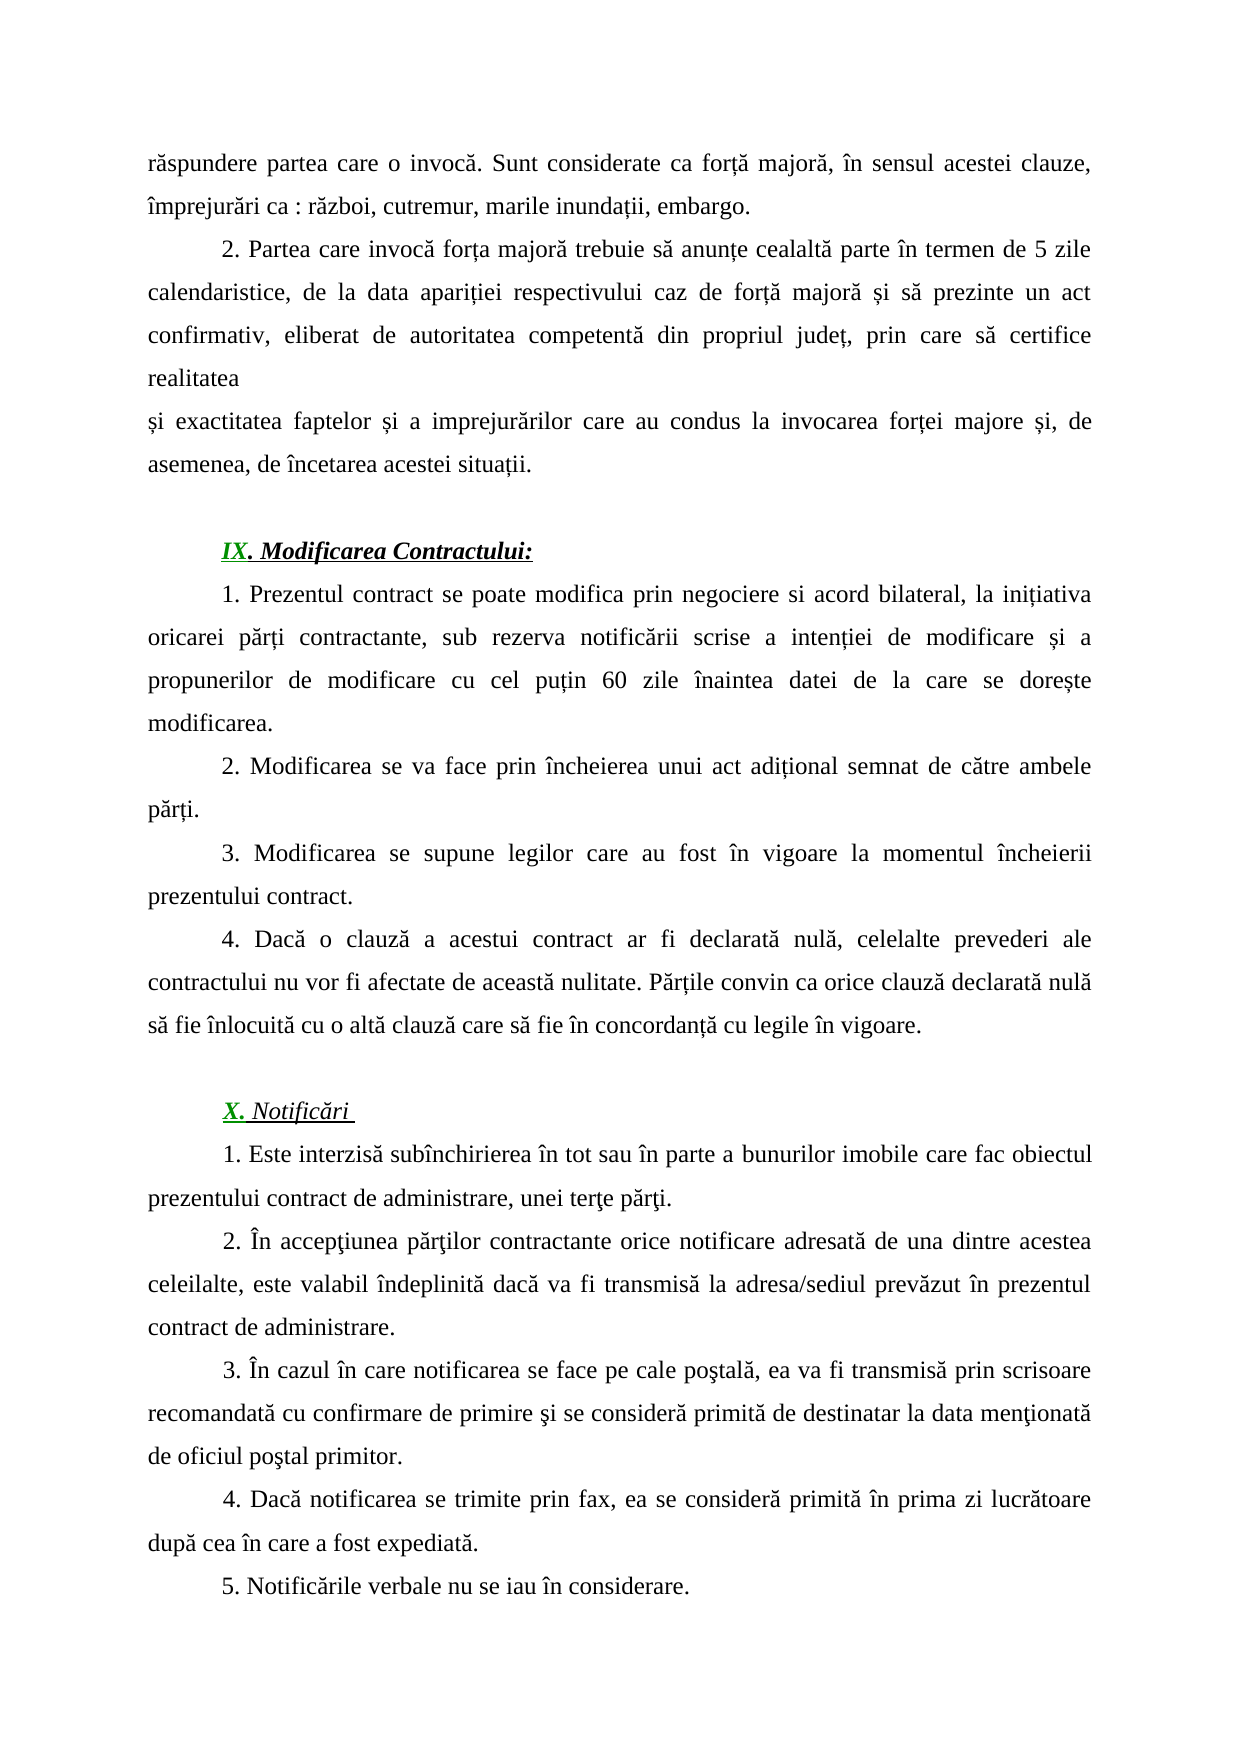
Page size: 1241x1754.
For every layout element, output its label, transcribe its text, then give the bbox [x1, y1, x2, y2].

text 2. Partea care invocă forța majoră trebuie să anunțe cealaltă parte în termen de 5 zile calendaristice, de la data apariției respectivului caz de forță majoră și să prezinte un act confirmativ, eliberat de autoritatea competentă din propriul județ, prin care să certifice realitatea [148, 234, 1093, 392]
text 2. Modificarea se va face prin încheierea unui act adițional semnat de către ambele părți. [148, 751, 1093, 823]
text 3. Modificarea se supune legilor care au fost în vigoare la momentul încheierii prezentului contract. [148, 838, 1093, 909]
text IX. Modificarea Contractului: [148, 536, 1093, 564]
text 5. Notificările verbale nu se iau în considerare. [148, 1571, 1093, 1599]
text 1. Prezentul contract se poate modifica prin negociere si acord bilateral, la inițiativa oricarei părți contractante, sub rezerva notificării scrise a intenției de modificare și a propunerilor de modificare cu cel puțin 60 zile înaintea datei de la care se dorește modificarea. [148, 579, 1093, 737]
text și exactitatea faptelor și a imprejurărilor care au condus la invocarea forței majore și, de asemenea, de încetarea acestei situații. [148, 406, 1093, 478]
text 3. În cazul în care notificarea se face pe cale poştală, ea va fi transmisă prin scrisoare recomandată cu confirmare de primire şi se consideră primită de destinatar la data menţionată de oficiul poştal primitor. [148, 1355, 1093, 1470]
text 1. Este interzisă subînchirierea în tot sau în parte a bunurilor imobile care fac obiectul prezentului contract de administrare, unei terţe părţi. [148, 1139, 1093, 1211]
text X. Notificări [148, 1096, 1093, 1125]
text 4. Dacă notificarea se trimite prin fax, ea se consideră primită în prima zi lucrătoare după cea în care a fost expediată. [148, 1484, 1093, 1556]
text 4. Dacă o clauză a acestui contract ar fi declarată nulă, celelalte prevederi ale contractului nu vor fi afectate de această nulitate. Părțile convin ca orice clauză declarată nulă să fie înlocuită cu o altă clauză care să fie în concordanță cu legile în vigoare. [148, 924, 1093, 1039]
text 2. În accepţiunea părţilor contractante orice notificare adresată de una dintre acestea celeilalte, este valabil îndeplinită dacă va fi transmisă la adresa/sediul prevăzut în prezentul contract de administrare. [148, 1226, 1093, 1341]
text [148, 148, 1093, 219]
